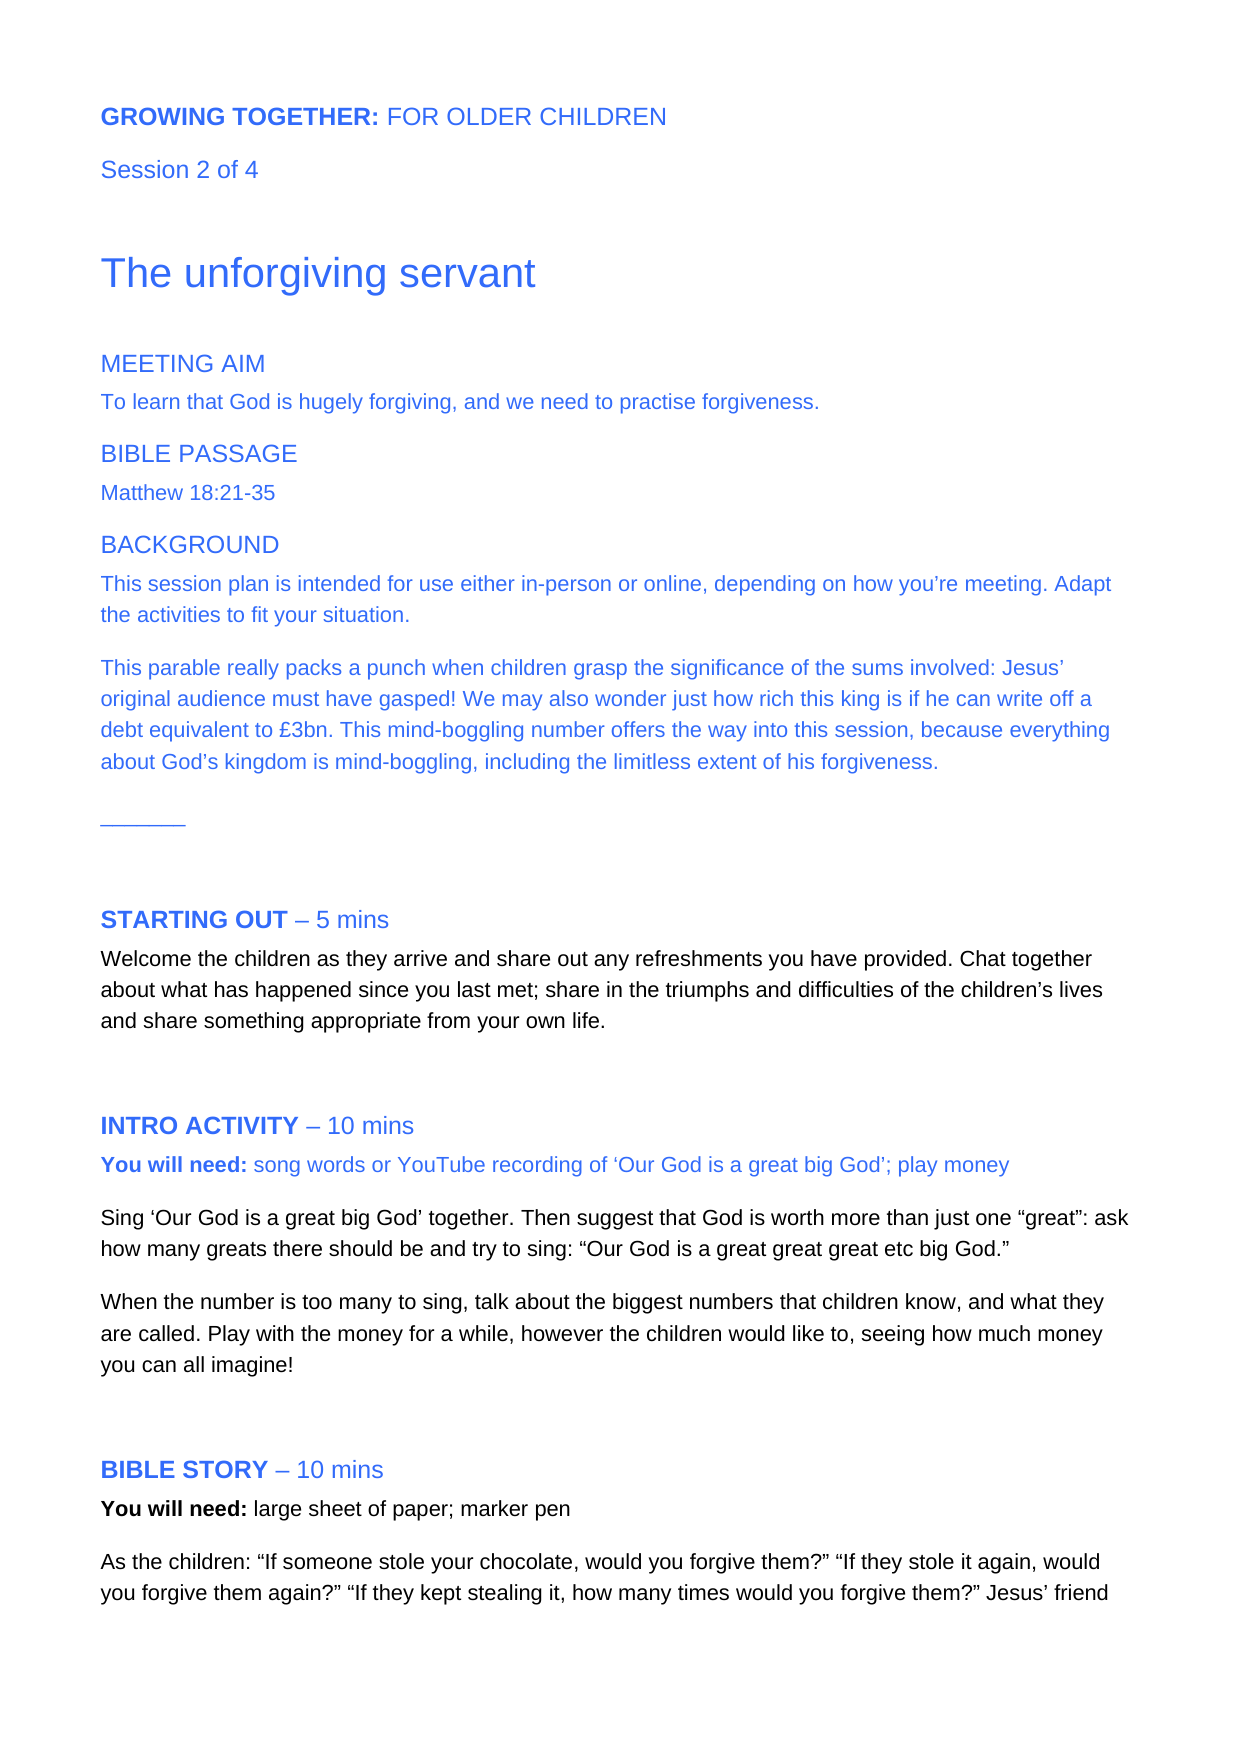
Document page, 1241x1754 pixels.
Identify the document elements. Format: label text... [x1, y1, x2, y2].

subtitle BIBLE PASSAGE [100, 438, 1140, 469]
subtitle MEETING AIM [100, 347, 1140, 378]
subtitle BACKGROUND [100, 528, 1140, 560]
subtitle The unforgiving servant [100, 263, 1140, 294]
text You will need: song words or YouTube recording of ‘Our God is a great big God’; play money [100, 1147, 1140, 1178]
text To learn that God is hugely forgiving, and we need to practise forgiveness. [100, 385, 1140, 416]
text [100, 1544, 1140, 1607]
text Matthew 18:21-35 [100, 475, 1140, 507]
text _______ [100, 797, 1140, 828]
text Sing ‘Our God is a great big God’ together. Then suggest that God is worth more than just one “great”: ask how many greats there should be and try to sing: “Our God is a great great great etc big God.” [100, 1200, 1140, 1263]
text Welcome the children as they arrive and share out any refreshments you have provided. Chat together about what has happened since you last met; share in the triumphs and difficulties of the children’s lives and share something appropriate from your own life. [100, 941, 1140, 1035]
text This parable really packs a punch when children grasp the significance of the sums involved: Jesus’ original audience must have gasped! We may also wonder just how rich this king is if he can write off a debt equivalent to £3bn. This mind-boggling number offers the way into this session, because everything about God’s kingdom is mind-boggling, including the limitless extent of his forgiveness. [100, 650, 1140, 775]
text When the number is too many to sing, talk about the biggest numbers that children know, and what they are called. Play with the money for a while, however the children would like to, seeing how much money you can all imagine! [100, 1285, 1140, 1378]
subtitle STARTING OUT – 5 mins [100, 903, 1140, 935]
text You will need: large sheet of paper; marker pen [100, 1491, 1140, 1522]
text Session 2 of 4 [100, 153, 1140, 185]
text This session plan is intended for use either in-person or online, depending on how you’re meeting. Adapt the activities to fit your situation. [100, 566, 1140, 628]
text GROWING TOGETHER: FOR OLDER CHILDREN [100, 100, 1140, 132]
subtitle INTRO ACTIVITY – 10 mins [100, 1110, 1140, 1141]
subtitle BIBLE STORY – 10 mins [100, 1453, 1140, 1485]
